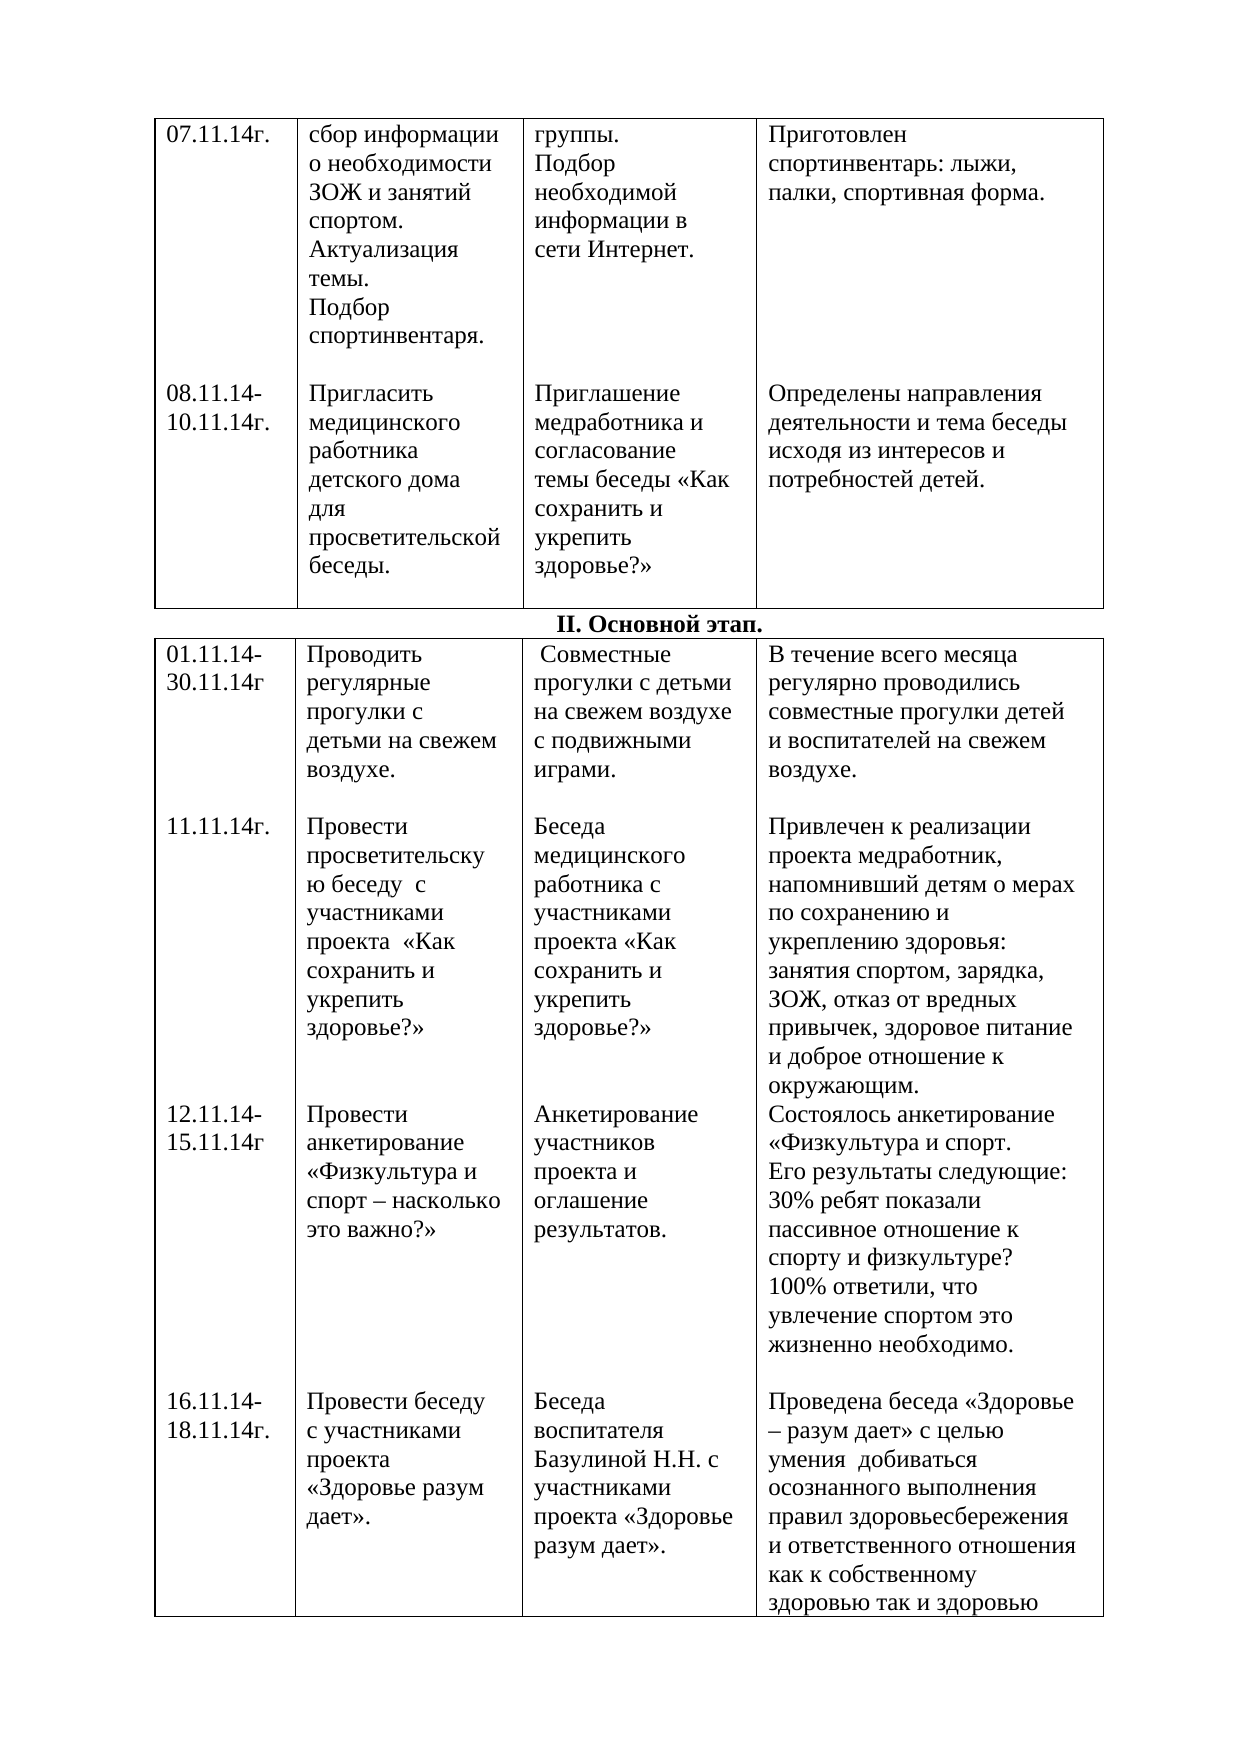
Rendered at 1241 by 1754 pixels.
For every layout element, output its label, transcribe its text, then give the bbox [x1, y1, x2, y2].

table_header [156, 119, 297, 608]
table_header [156, 639, 295, 1616]
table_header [524, 119, 756, 608]
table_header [296, 639, 522, 1616]
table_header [757, 119, 1103, 608]
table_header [298, 119, 523, 608]
text II. Основной этап. [177, 609, 1141, 638]
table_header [523, 639, 756, 1616]
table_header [757, 639, 1103, 1616]
